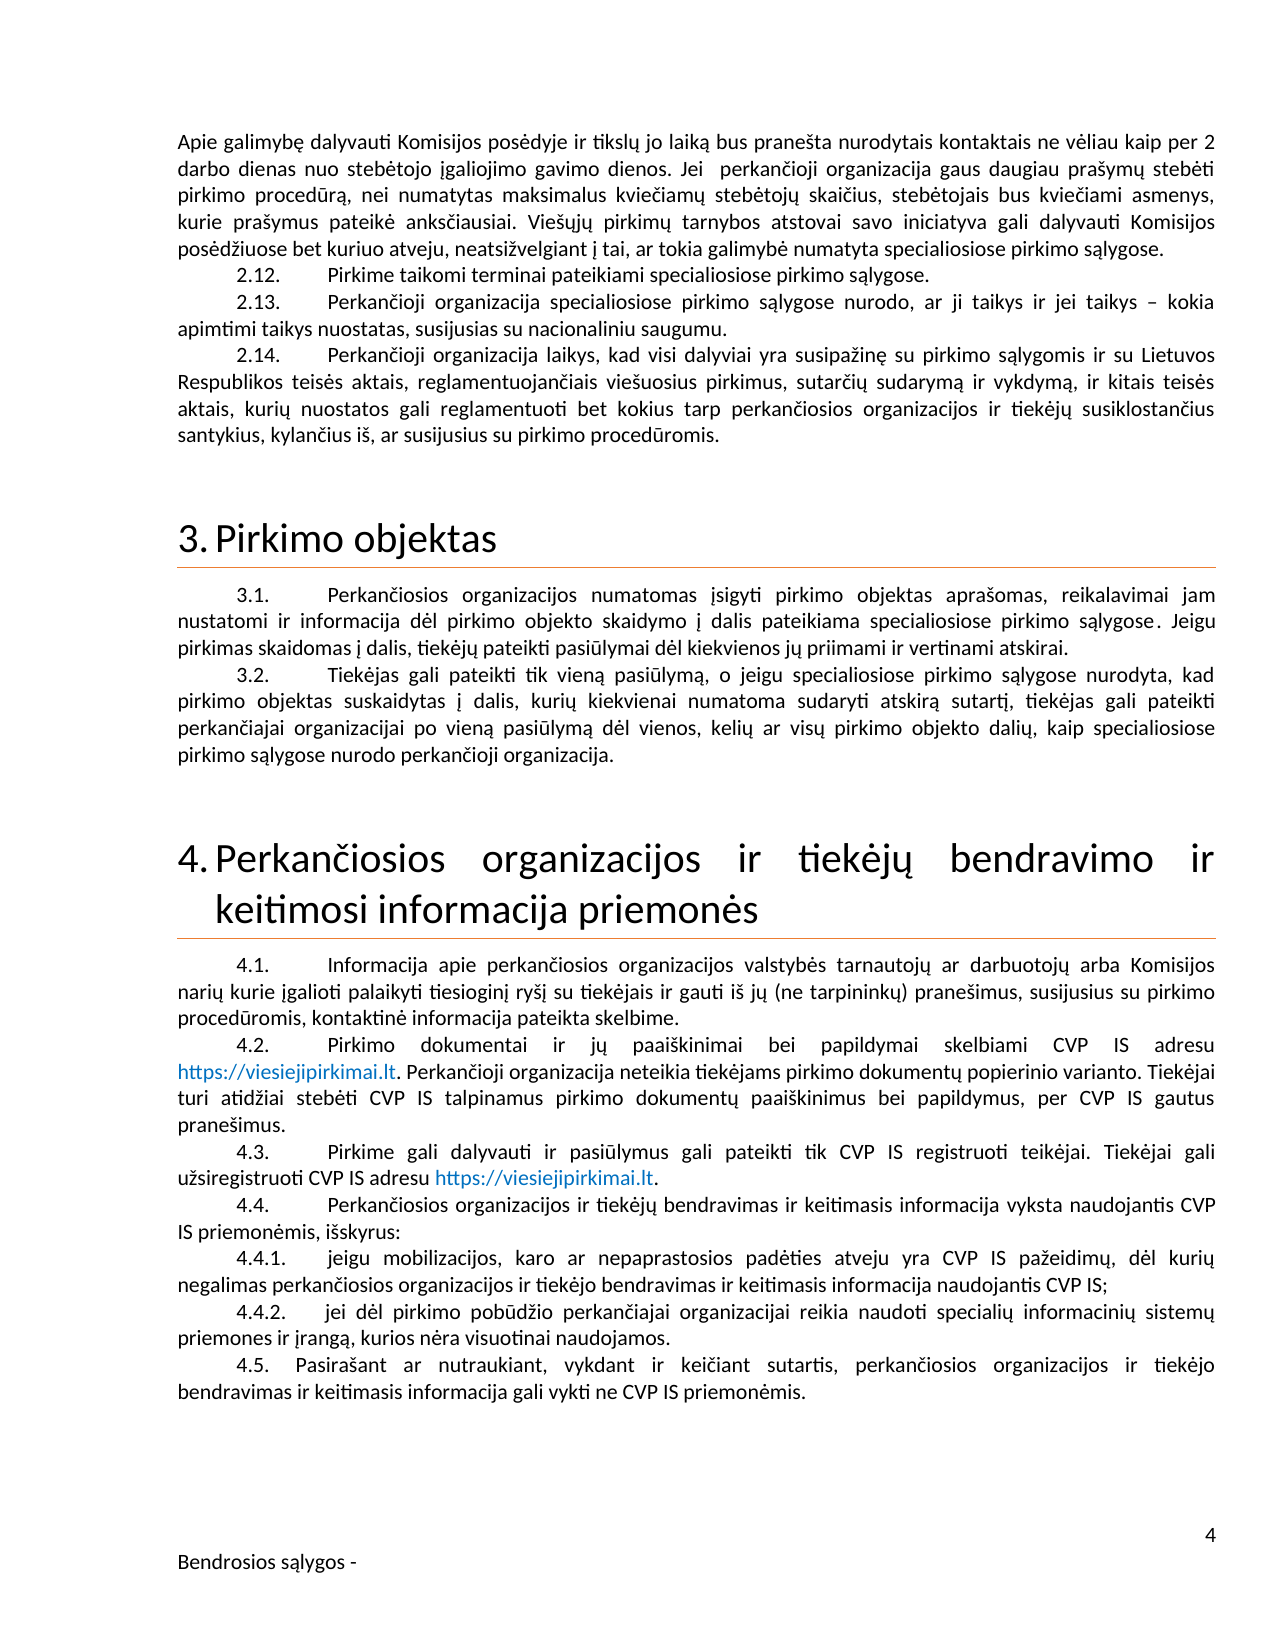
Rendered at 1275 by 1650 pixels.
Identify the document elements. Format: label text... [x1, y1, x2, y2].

list Pirkime gali dalyvauti ir pasiūlymus gali pateikti tik CVP IS registruoti teikėjai. Tiekėjai gali užsiregistruoti CVP IS adresu https://viesiejipirkimai.lt. [177, 1138, 1216, 1191]
list Perkančiosios organizacijos ir tiekėjų bendravimas ir keitimasis informacija vyksta naudojantis CVP IS priemonėmis, išskyrus: [177, 1191, 1216, 1244]
subtitle Perkančiosios organizacijos ir tiekėjų bendravimo ir keitimosi informacija priemonės [177, 832, 1216, 938]
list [177, 128, 1216, 262]
subtitle Pirkimo objektas [177, 512, 1216, 567]
list Pirkime taikomi terminai pateikiami specialiosiose pirkimo sąlygose. [177, 262, 1216, 288]
list Perkančioji organizacija laikys, kad visi dalyviai yra susipažinę su pirkimo sąlygomis ir su Lietuvos Respublikos teisės aktais, reglamentuojančiais viešuosius pirkimus, sutarčių sudarymą ir vykdymą, ir kitais teisės aktais, kurių nuostatos gali reglamentuoti bet kokius tarp perkančiosios organizacijos ir tiekėjų susiklostančius santykius, kylančius iš, ar susijusius su pirkimo procedūromis. [177, 342, 1216, 448]
list Perkančiosios organizacijos numatomas įsigyti pirkimo objektas aprašomas, reikalavimai jam nustatomi ir informacija dėl pirkimo objekto skaidymo į dalis pateikiama specialiosiose pirkimo sąlygose. Jeigu pirkimas skaidomas į dalis, tiekėjų pateikti pasiūlymai dėl kiekvienos jų priimami ir vertinami atskirai. [177, 581, 1216, 661]
list Informacija apie perkančiosios organizacijos valstybės tarnautojų ar darbuotojų arba Komisijos narių kurie įgalioti palaikyti tiesioginį ryšį su tiekėjais ir gauti iš jų (ne tarpininkų) pranešimus, susijusius su pirkimo procedūromis, kontaktinė informacija pateikta skelbime. [177, 951, 1216, 1031]
list Pirkimo dokumentai ir jų paaiškinimai bei papildymai skelbiami CVP IS adresu https://viesiejipirkimai.lt. Perkančioji organizacija neteikia tiekėjams pirkimo dokumentų popierinio varianto. Tiekėjai turi atidžiai stebėti CVP IS talpinamus pirkimo dokumentų paaiškinimus bei papildymus, per CVP IS gautus pranešimus. [177, 1031, 1216, 1138]
list Tiekėjas gali pateikti tik vieną pasiūlymą, o jeigu specialiosiose pirkimo sąlygose nurodyta, kad pirkimo objektas suskaidytas į dalis, kurių kiekvienai numatoma sudaryti atskirą sutartį, tiekėjas gali pateikti perkančiajai organizacijai po vieną pasiūlymą dėl vienos, kelių ar visų pirkimo objekto dalių, kaip specialiosiose pirkimo sąlygose nurodo perkančioji organizacija. [177, 661, 1216, 768]
list jei dėl pirkimo pobūdžio perkančiajai organizacijai reikia naudoti specialių informacinių sistemų priemones ir įrangą, kurios nėra visuotinai naudojamos. [177, 1298, 1216, 1351]
list jeigu mobilizacijos, karo ar nepaprastosios padėties atveju yra CVP IS pažeidimų, dėl kurių negalimas perkančiosios organizacijos ir tiekėjo bendravimas ir keitimasis informacija naudojantis CVP IS; [177, 1244, 1216, 1298]
list Pasirašant ar nutraukiant, vykdant ir keičiant sutartis, perkančiosios organizacijos ir tiekėjo bendravimas ir keitimasis informacija gali vykti ne CVP IS priemonėmis. [177, 1351, 1216, 1404]
list Perkančioji organizacija specialiosiose pirkimo sąlygose nurodo, ar ji taikys ir jei taikys – kokia apimtimi taikys nuostatas, susijusias su nacionaliniu saugumu. [177, 288, 1216, 342]
